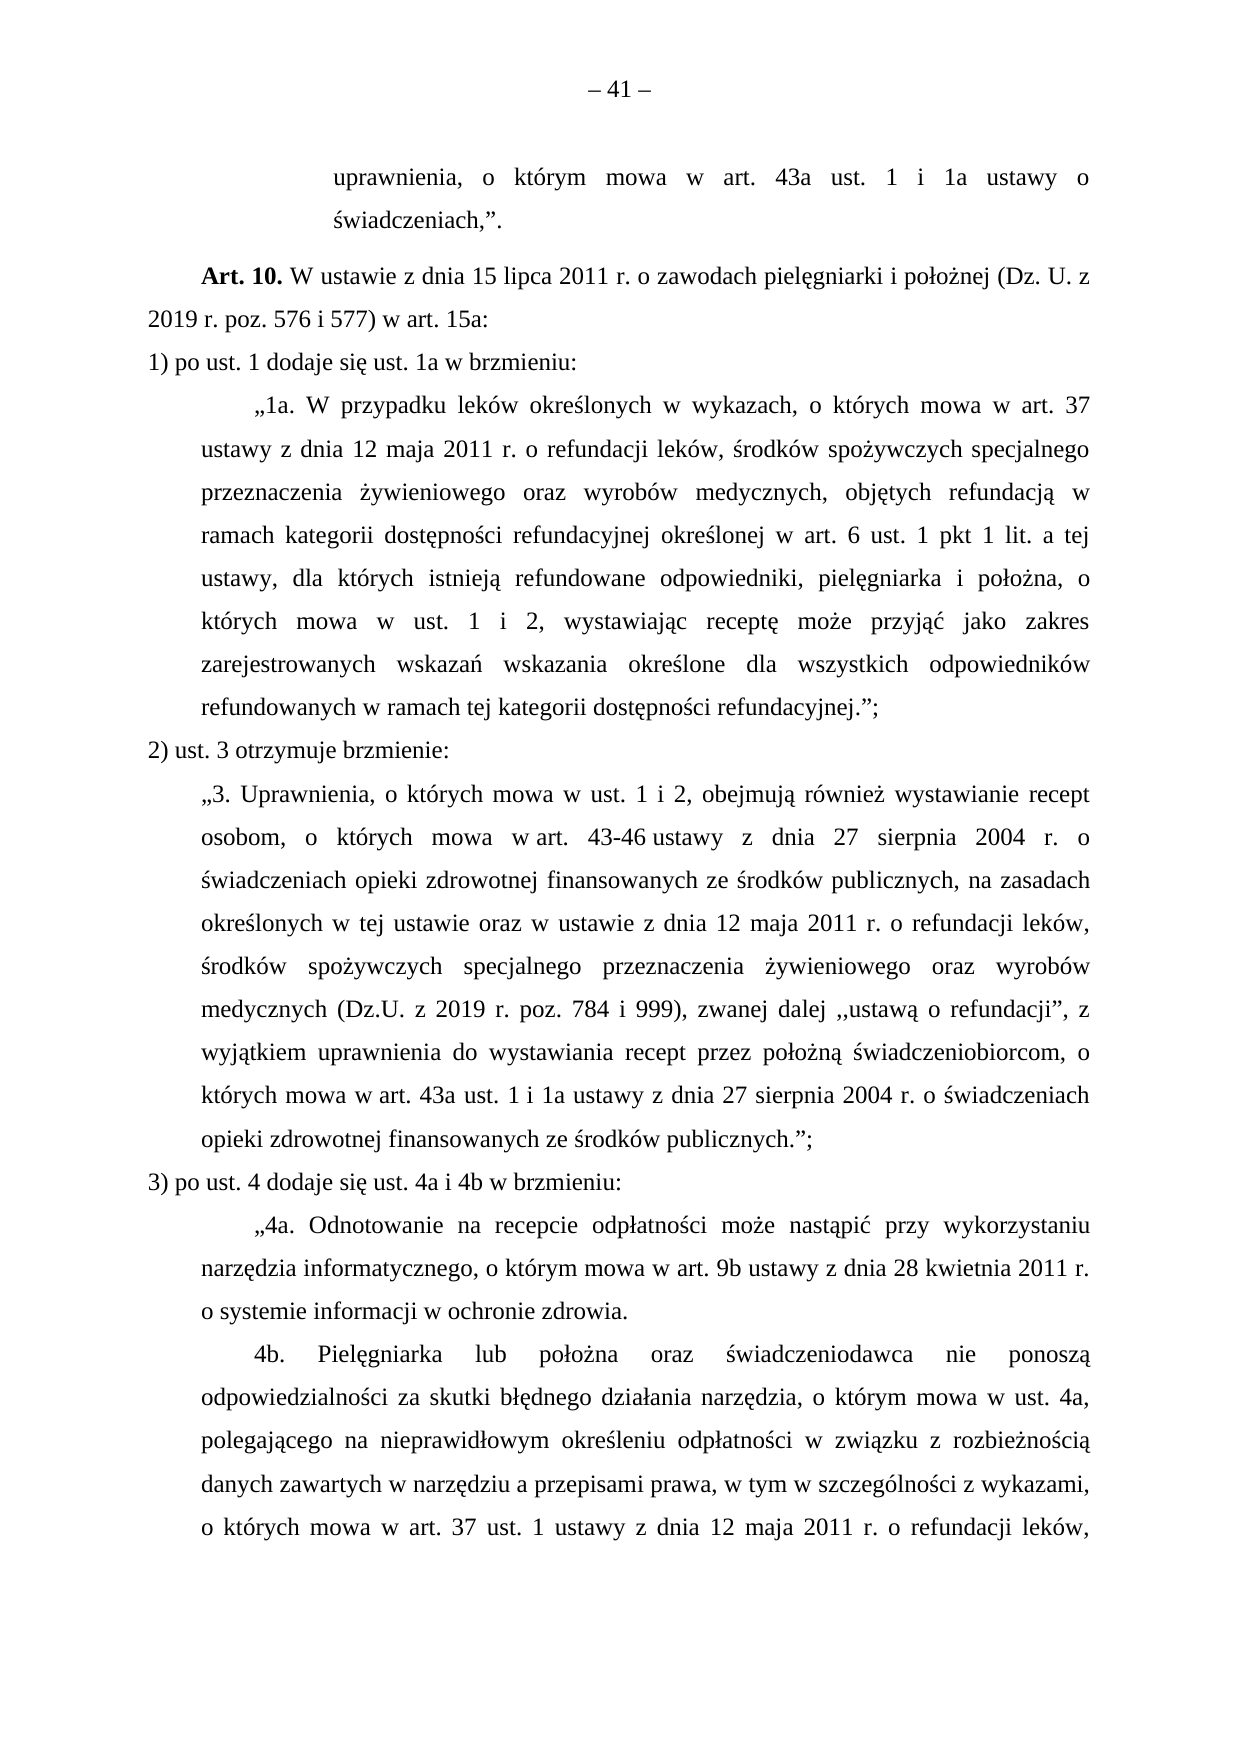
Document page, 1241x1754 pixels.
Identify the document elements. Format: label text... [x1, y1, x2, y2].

text 3) po ust. 4 dodaje się ust. 4a i 4b w brzmieniu: [148, 1167, 1091, 1196]
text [292, 162, 1091, 234]
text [201, 1339, 1091, 1541]
text „1a. W przypadku leków określonych w wykazach, o których mowa w art. 37 ustawy z dnia 12 maja 2011 r. o refundacji leków, środków spożywczych specjalnego przeznaczenia żywieniowego oraz wyrobów medycznych, objętych refundacją w ramach kategorii dostępności refundacyjnej określonej w art. 6 ust. 1 pkt 1 lit. a tej ustawy, dla których istnieją refundowane odpowiedniki, pielęgniarka i położna, o których mowa w ust. 1 i 2, wystawiając receptę może przyjąć jako zakres zarejestrowanych wskazań wskazania określone dla wszystkich odpowiedników refundowanych w ramach tej kategorii dostępności refundacyjnej.”; [201, 391, 1091, 721]
text „4a. Odnotowanie na recepcie odpłatności może nastąpić przy wykorzystaniu narzędzia informatycznego, o którym mowa w art. 9b ustawy z dnia 28 kwietnia 2011 r. o systemie informacji w ochronie zdrowia. [201, 1210, 1091, 1325]
text Art. 10. W ustawie z dnia 15 lipca 2011 r. o zawodach pielęgniarki i położnej (Dz. U. z 2019 r. poz. 576 i 577) w art. 15a: [148, 261, 1091, 333]
text 1) po ust. 1 dodaje się ust. 1a w brzmieniu: [148, 347, 1091, 376]
text „3. Uprawnienia, o których mowa w ust. 1 i 2, obejmują również wystawianie recept osobom, o których mowa w art. 43-46 ustawy z dnia 27 sierpnia 2004 r. o świadczeniach opieki zdrowotnej finansowanych ze środków publicznych, na zasadach określonych w tej ustawie oraz w ustawie z dnia 12 maja 2011 r. o refundacji leków, środków spożywczych specjalnego przeznaczenia żywieniowego oraz wyrobów medycznych (Dz.U. z 2019 r. poz. 784 i 999), zwanej dalej ,,ustawą o refundacji”, z wyjątkiem uprawnienia do wystawiania recept przez położną świadczeniobiorcom, o których mowa w art. 43a ust. 1 i 1a ustawy z dnia 27 sierpnia 2004 r. o świadczeniach opieki zdrowotnej finansowanych ze środków publicznych.”; [148, 779, 1091, 1152]
text 2) ust. 3 otrzymuje brzmienie: [148, 736, 1091, 764]
